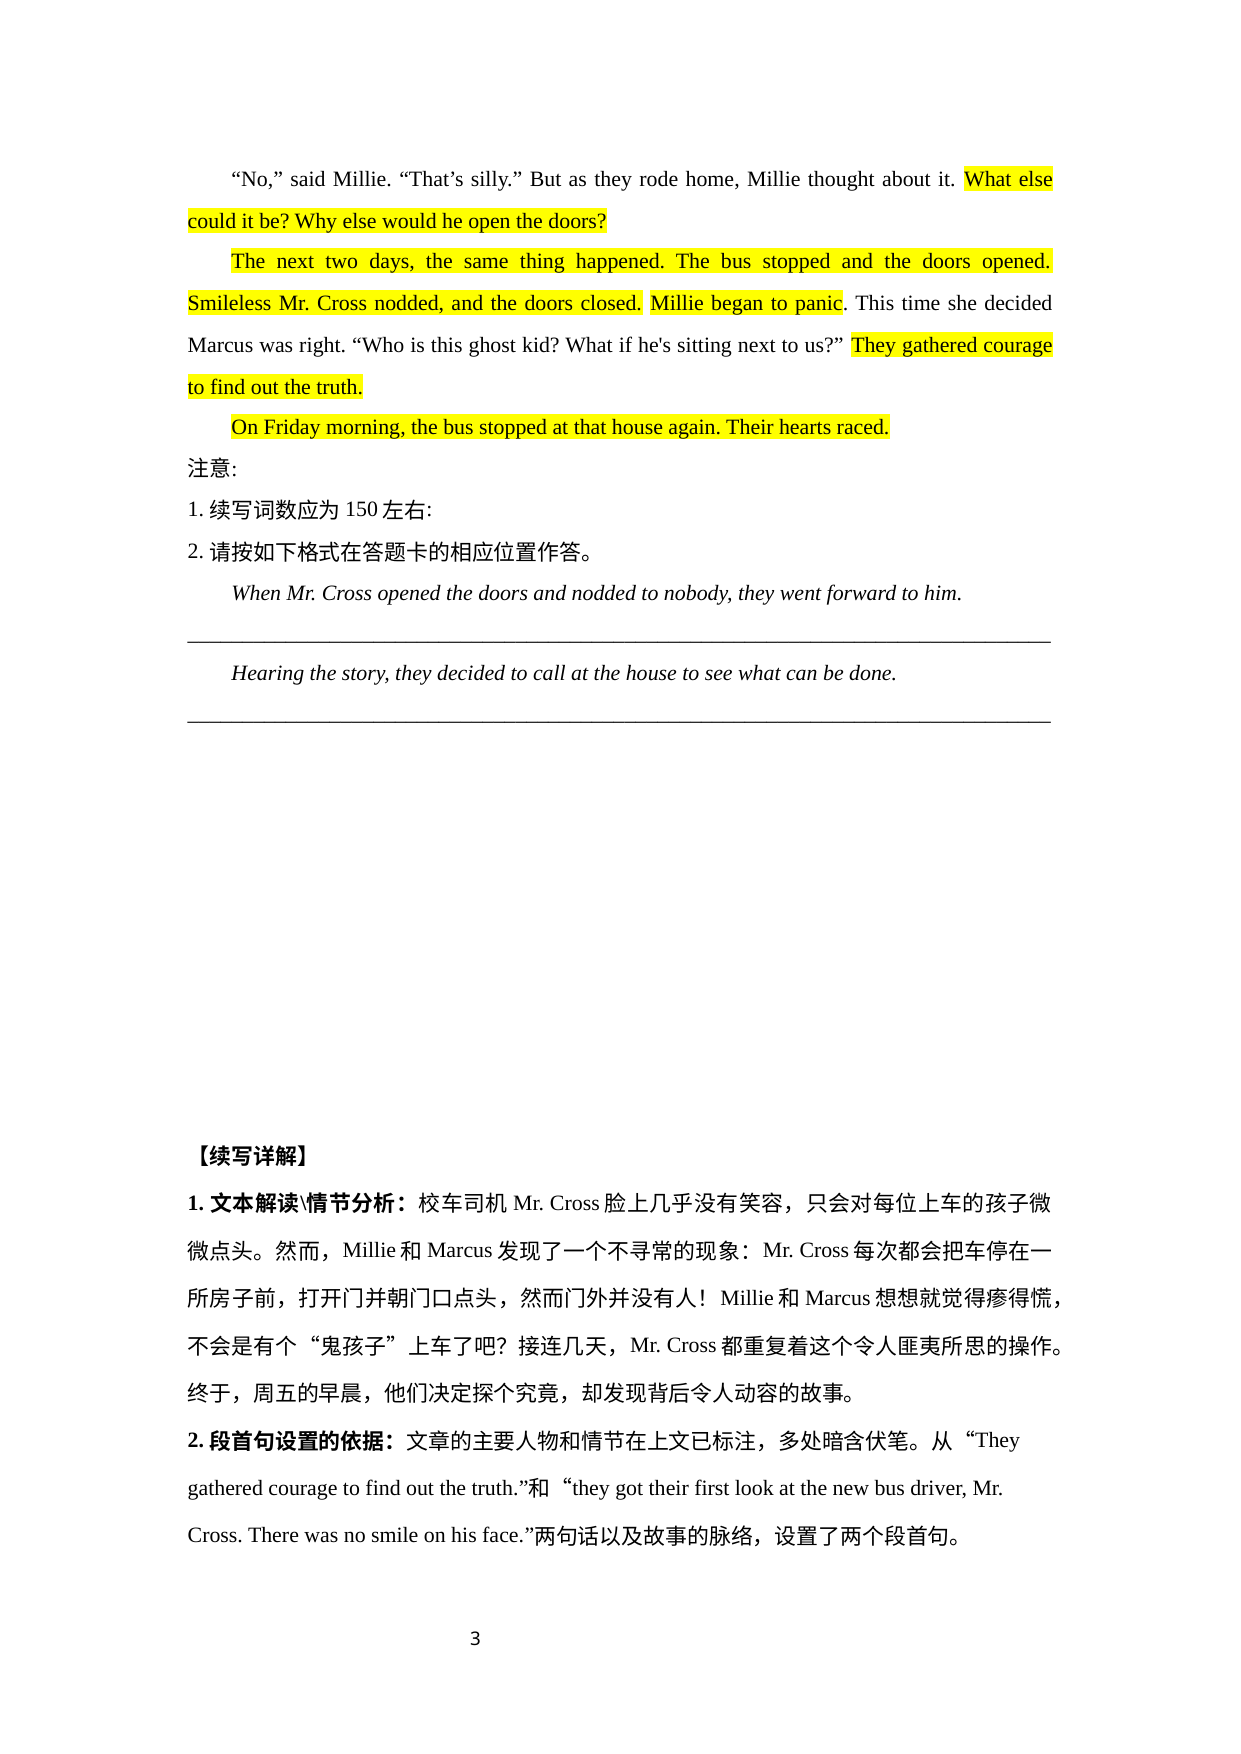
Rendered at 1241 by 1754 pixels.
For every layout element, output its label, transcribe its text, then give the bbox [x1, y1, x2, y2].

text 【续写详解】 [187, 1139, 1053, 1171]
text On Friday morning, the bus stopped at that house again. Their hearts raced. [187, 411, 1053, 443]
text _______________________________________________________________________________ [187, 617, 1053, 649]
text _______________________________________________________________________________ [187, 697, 1053, 729]
text 注意: [187, 451, 1053, 483]
text “No,” said Millie. “That’s silly.” But as they rode home, Millie thought about it. What else could it be? Why else would he open the doors? [187, 162, 1053, 237]
text When Mr. Cross opened the doors and nodded to nobody, they went forward to him. [187, 577, 1053, 609]
text 2. 段首句设置的依据：文章的主要人物和情节在上文已标注，多处暗含伏笔。从“They gathered courage to find out the truth.”和“they got their first look at the new bus driver, Mr. Cross. There was no smile on his face.”两句话以及故事的脉络，设置了两个段首句。 [187, 1424, 1053, 1551]
text Hearing the story, they decided to call at the house to see what can be done. [209, 657, 1053, 689]
text 1. 续写词数应为150左右: [187, 493, 1053, 525]
text 2. 请按如下格式在答题卡的相应位置作答。 [187, 535, 1053, 567]
text 1. 文本解读\情节分析：校车司机Mr. Cross脸上几乎没有笑容，只会对每位上车的孩子微微点头。然而，Millie和Marcus发现了一个不寻常的现象：Mr. Cross每次都会把车停在一所房子前，打开门并朝门口点头，然而门外并没有人！Millie和Marcus想想就觉得瘆得慌，不会是有个“鬼孩子”上车了吧？接连几天，Mr. Cross都重复着这个令人匪夷所思的操作。终于，周五的早晨，他们决定探个究竟，却发现背后令人动容的故事。 [187, 1186, 1053, 1408]
text The next two days, the same thing happened. The bus stopped and the doors opened. Smileless Mr. Cross nodded, and the doors closed. Millie began to panic. This time she decided Marcus was right. “Who is this ghost kid? What if he's sitting next to us?” They gathered courage to find out the truth. [187, 244, 1053, 403]
